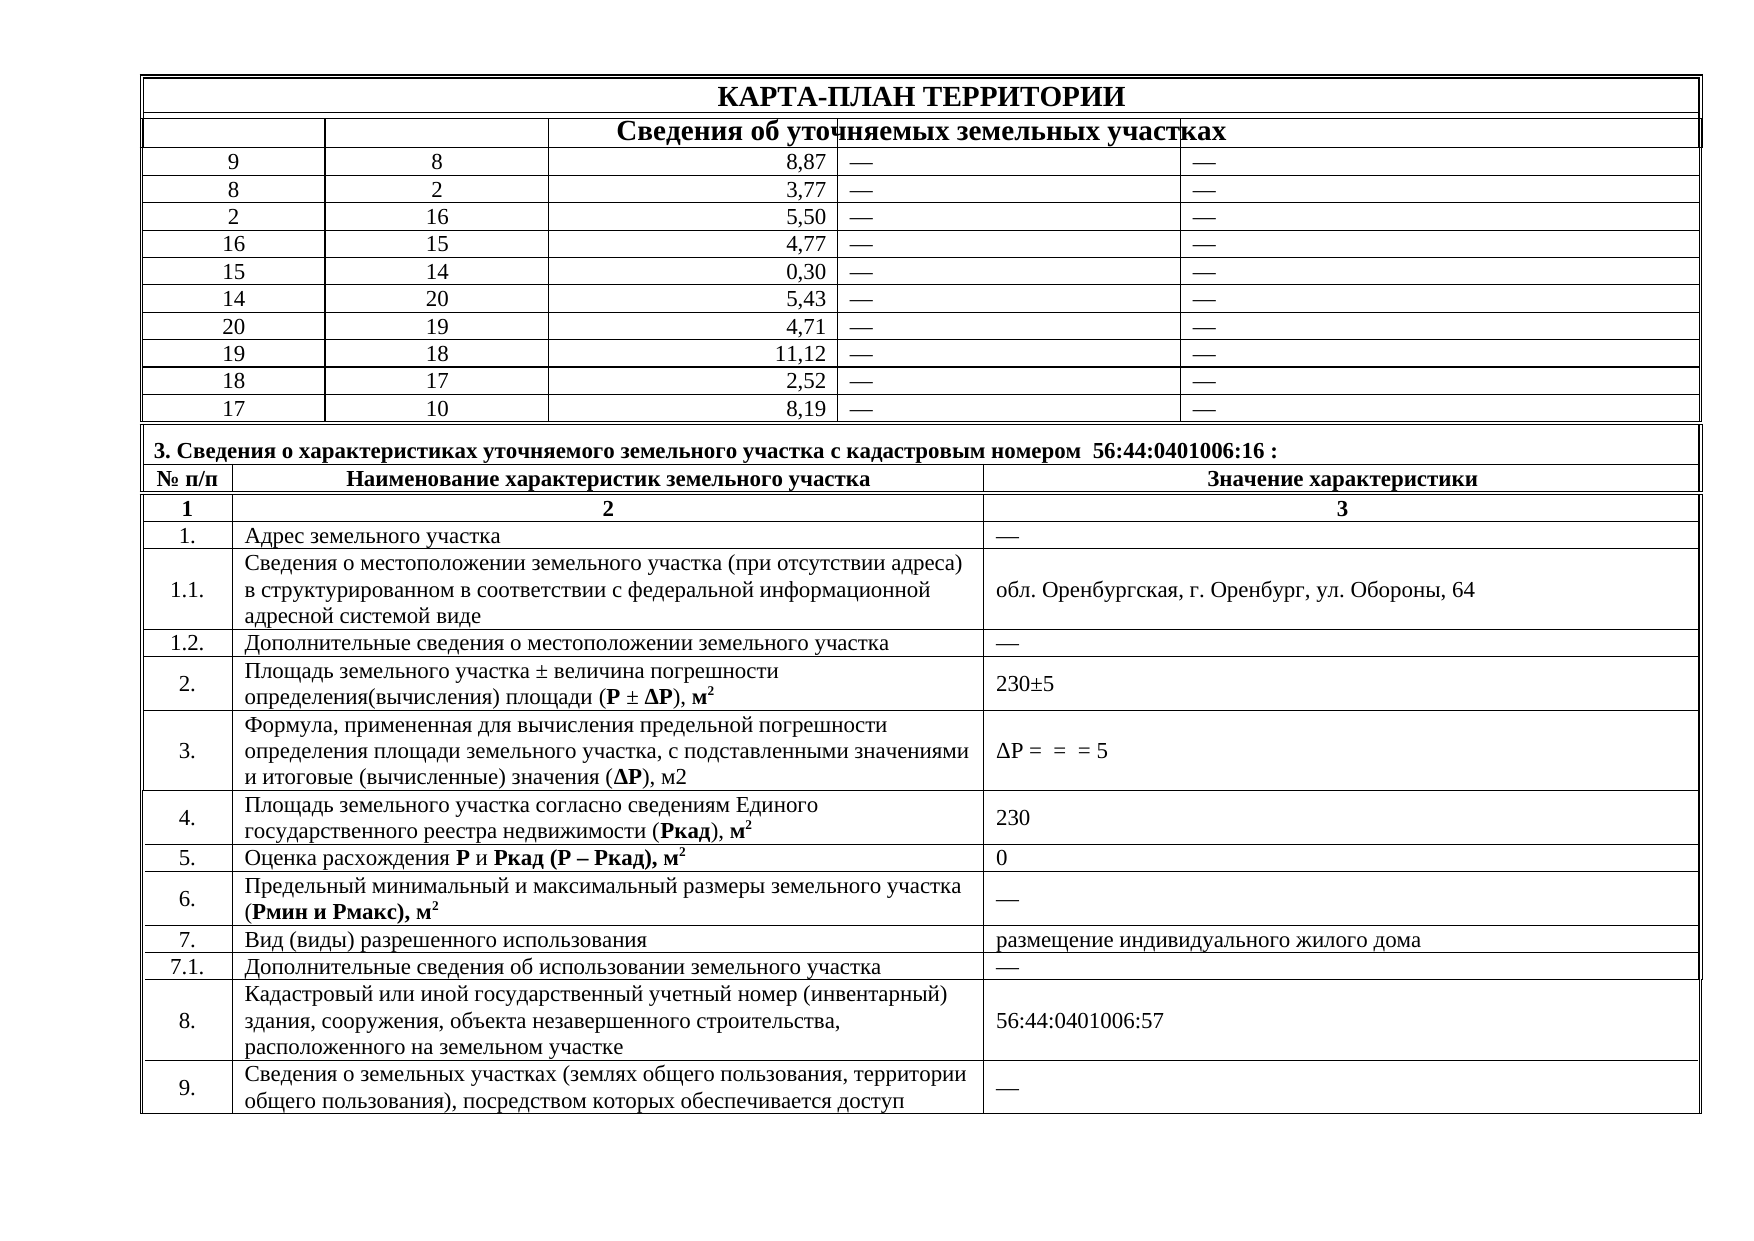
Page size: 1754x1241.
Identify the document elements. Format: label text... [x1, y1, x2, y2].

table_cell ΔP = = = 5 [984, 711, 1698, 790]
table_cell — [838, 313, 1180, 339]
table_cell 2. [144, 657, 232, 709]
table_cell — [838, 119, 1180, 147]
table_cell — [1181, 203, 1699, 229]
table_header 2 [233, 495, 983, 521]
table_cell — [1181, 340, 1699, 366]
table_cell Дополнительные сведения об использовании земельного участка [233, 953, 983, 979]
table_cell 8 [143, 176, 324, 202]
table_cell Вид (виды) разрешенного использования [233, 926, 983, 952]
table_cell — [1181, 176, 1699, 202]
table_cell 5. [143, 844, 232, 871]
table_cell Дополнительные сведения о местоположении земельного участка [233, 630, 983, 656]
table_cell — [838, 148, 1180, 175]
table_cell 9. [143, 1060, 232, 1113]
table_cell 16 [326, 203, 548, 229]
table_cell — [838, 258, 1180, 284]
table_cell 17 [143, 395, 324, 421]
table_cell Площадь земельного участка ± величина погрешности определения(вычисления) площади (Р ± ΔР), м2 [233, 657, 983, 709]
table_cell 18 [143, 368, 324, 394]
table_cell — [984, 630, 1698, 656]
table_cell 16 [143, 231, 324, 257]
table_cell Площадь земельного участка согласно сведениям Единого государственного реестра недвижимости (Ркад), м2 [233, 791, 983, 843]
table_cell — [1181, 119, 1698, 147]
table_cell 17 [326, 368, 548, 394]
table_cell 2 [326, 176, 548, 202]
table_cell 8 [326, 148, 548, 175]
table_cell 2 [143, 203, 324, 229]
table_cell — [1181, 148, 1699, 175]
table_cell 5,50 [549, 203, 837, 229]
table_cell 14 [326, 258, 548, 284]
table_cell 230±5 [984, 657, 1698, 709]
table_cell — [1181, 258, 1699, 284]
table_cell 20 [143, 313, 324, 339]
table_cell 4,77 [549, 231, 837, 257]
table_cell 7. [143, 925, 232, 952]
table_cell — [1181, 313, 1699, 339]
table_cell Кадастровый или иной государственный учетный номер (инвентарный) здания, сооружения, объекта незавершенного строительства, расположенного на земельном участке [233, 980, 983, 1059]
table_cell 14 [143, 285, 324, 312]
table_cell 18 [326, 340, 548, 366]
table_cell 19 [326, 313, 548, 339]
table_cell 11,12 [549, 340, 837, 366]
table_cell — [1181, 395, 1699, 421]
table_cell 8 [326, 119, 548, 147]
table_cell 4,71 [549, 313, 837, 339]
table_cell 8,87 [549, 148, 837, 175]
table_cell 1. [144, 522, 232, 548]
table_cell Сведения о земельных участках (землях общего пользования, территории общего пользования), посредством которых обеспечивается доступ [233, 1061, 983, 1113]
table_cell Формула, примененная для вычисления предельной погрешности определения площади земельного участка, с подставленными значениями и итоговые (вычисленные) значения (ΔР), м2 [233, 711, 983, 790]
table_cell 0,30 [549, 258, 837, 284]
table_cell 15 [143, 258, 324, 284]
table_cell № п/п [144, 465, 232, 491]
table_cell 56:44:0401006:57 [984, 980, 1699, 1059]
table_cell — [838, 203, 1180, 229]
table_cell 8. [143, 979, 232, 1059]
table_header 3. Сведения о характеристиках уточняемого земельного участка с кадастровым номером 56:44:0401006:16 : [144, 425, 1698, 464]
table_cell — [1181, 231, 1699, 257]
table_cell 8,19 [549, 395, 837, 421]
table_cell 2,52 [549, 368, 837, 394]
table_cell Оценка расхождения Р и Ркад (Р – Ркад), м2 [233, 845, 983, 871]
table_header 3 [984, 495, 1698, 521]
table_cell Наименование характеристик земельного участка [233, 465, 983, 491]
table_cell — [1181, 285, 1699, 312]
table_cell — [984, 872, 1698, 924]
table_cell размещение индивидуального жилого дома [984, 926, 1698, 952]
table_cell 10 [326, 395, 548, 421]
table_cell 230 [984, 791, 1698, 843]
table_cell 3,77 [549, 176, 837, 202]
table_cell — [838, 231, 1180, 257]
table_cell Предельный минимальный и максимальный размеры земельного участка (Рмин и Рмакс), м2 [233, 872, 983, 924]
table_cell 1.1. [144, 549, 232, 628]
table_cell 6. [143, 871, 232, 924]
table_cell 0 [984, 845, 1698, 871]
table_cell — [838, 340, 1180, 366]
table_cell — [984, 522, 1698, 548]
table_cell 8,87 [549, 119, 837, 147]
table_cell 20 [326, 285, 548, 312]
table_cell — [984, 953, 1698, 979]
table_cell 4. [143, 791, 232, 843]
table_cell — [984, 1060, 1699, 1113]
table_cell 7.1. [143, 952, 232, 979]
table_cell Адрес земельного участка [233, 522, 983, 548]
table_header 1 [144, 495, 232, 521]
table_cell 19 [143, 340, 324, 366]
table_cell — [838, 176, 1180, 202]
table_cell 9 [144, 119, 324, 147]
table_cell 3. [144, 711, 232, 790]
table_cell 5,43 [549, 285, 837, 312]
table_cell — [838, 368, 1180, 394]
table_cell — [838, 285, 1180, 312]
table_cell 1.2. [144, 630, 232, 656]
table_cell Сведения о местоположении земельного участка (при отсутствии адреса) в структурированном в соответствии с федеральной информационной адресной системой виде [233, 549, 983, 628]
table_cell обл. Оренбургская, г. Оренбург, ул. Обороны, 64 [984, 549, 1698, 628]
table_cell — [838, 395, 1180, 421]
table_cell — [1181, 368, 1699, 394]
table_cell Значение характеристики [984, 465, 1698, 491]
table_cell 9 [143, 148, 324, 175]
table_cell 15 [326, 231, 548, 257]
